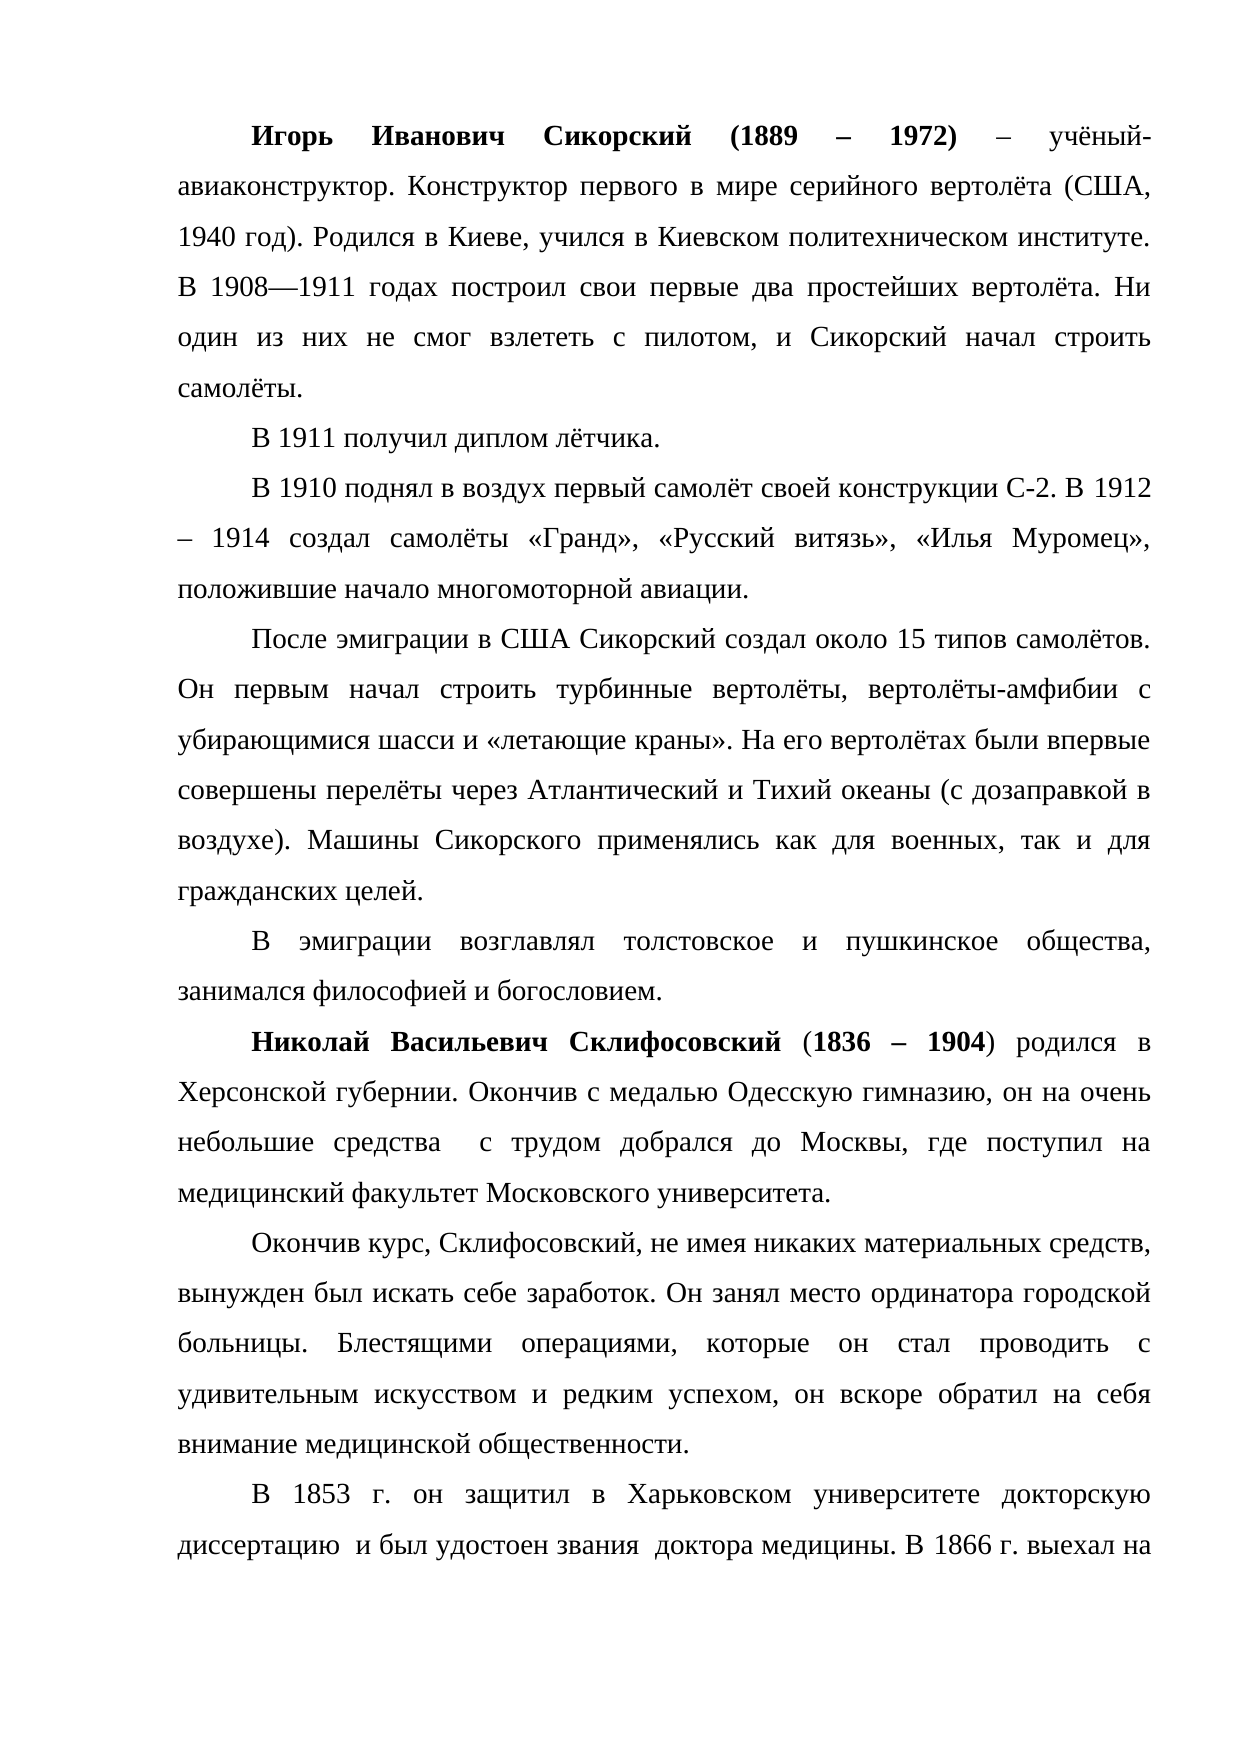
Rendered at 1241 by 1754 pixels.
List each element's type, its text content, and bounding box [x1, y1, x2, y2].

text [177, 1477, 1152, 1560]
text Окончив курс, Склифосовский, не имея никаких материальных средств, вынужден был искать себе заработок. Он занял место ординатора городской больницы. Блестящими операциями, которые он стал проводить с удивительным искусством и редким успехом, он вскоре обратил на себя внимание медицинской общественности. [177, 1225, 1152, 1460]
text В 1911 получил диплом лётчика. [177, 420, 1152, 453]
text Николай Васильевич Склифосовский (1836 – 1904) родился в Херсонской губернии. Окончив с медалью Одесскую гимназию, он на очень небольшие средства с трудом добрался до Москвы, где поступил на медицинский факультет Московского университета. [177, 1024, 1152, 1208]
text После эмиграции в США Сикорский создал около 15 типов самолётов. Он первым начал строить турбинные вертолёты, вертолёты-амфибии с убирающимися шасси и «летающие краны». На его вертолётах были впервые совершены перелёты через Атлантический и Тихий океаны (с дозаправкой в воздухе). Машины Сикорского применялись как для военных, так и для гражданских целей. [177, 621, 1152, 906]
text В эмиграции возглавлял толстовское и пушкинское общества, занимался философией и богословием. [177, 923, 1152, 1007]
text В 1910 поднял в воздух первый самолёт своей конструкции С-2. В 1912 – 1914 создал самолёты «Гранд», «Русский витязь», «Илья Муромец», положившие начало многомоторной авиации. [177, 470, 1152, 604]
text Игорь Иванович Сикорский (1889 – 1972) – учёный-авиаконструктор. Конструктор первого в мире серийного вертолёта (США, 1940 год). Родился в Киеве, учился в Киевском политехническом институте. В 1908—1911 годах построил свои первые два простейших вертолёта. Ни один из них не смог взлететь с пилотом, и Сикорский начал строить самолёты. [177, 118, 1152, 403]
